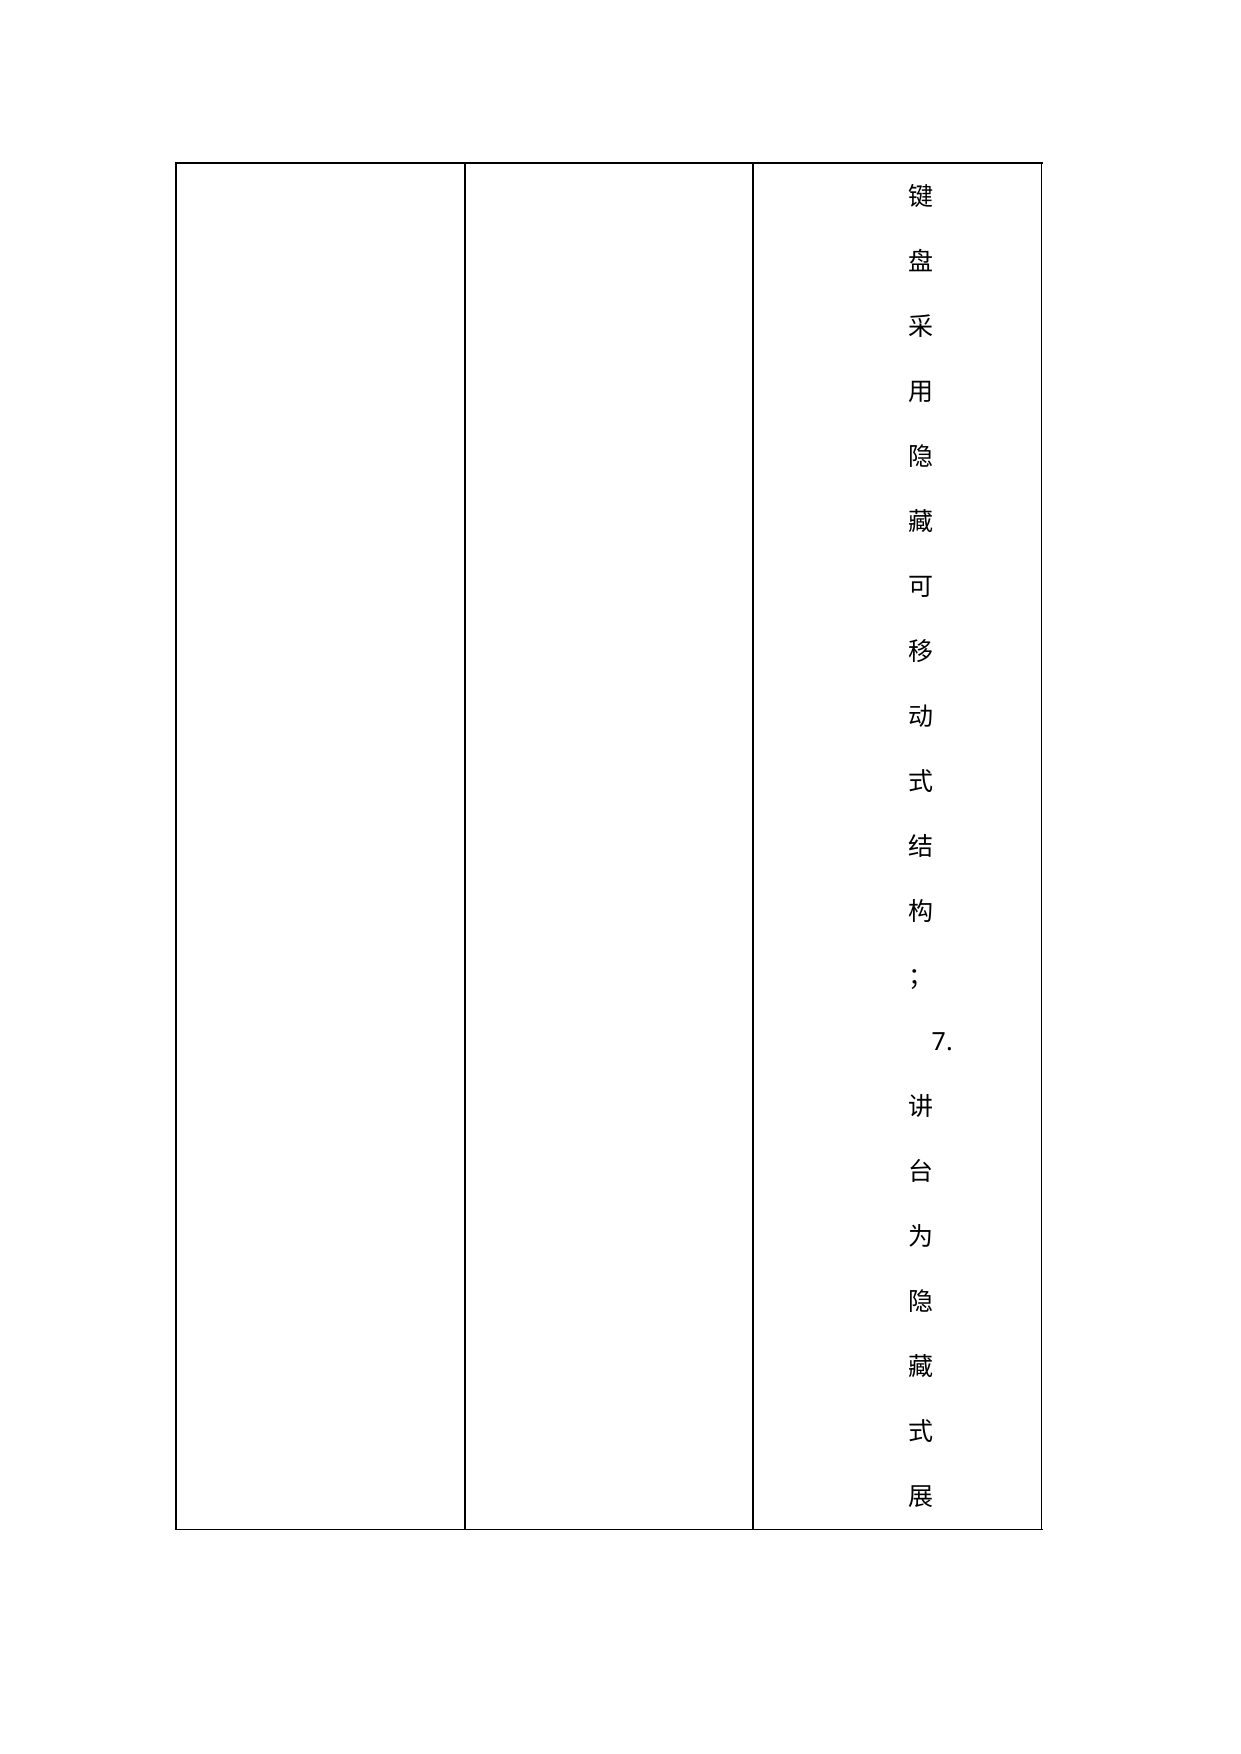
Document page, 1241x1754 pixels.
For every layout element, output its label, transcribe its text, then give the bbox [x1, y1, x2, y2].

table_cell [466, 164, 752, 1528]
table_cell 1 [177, 164, 464, 1528]
table_cell [754, 164, 1041, 1528]
